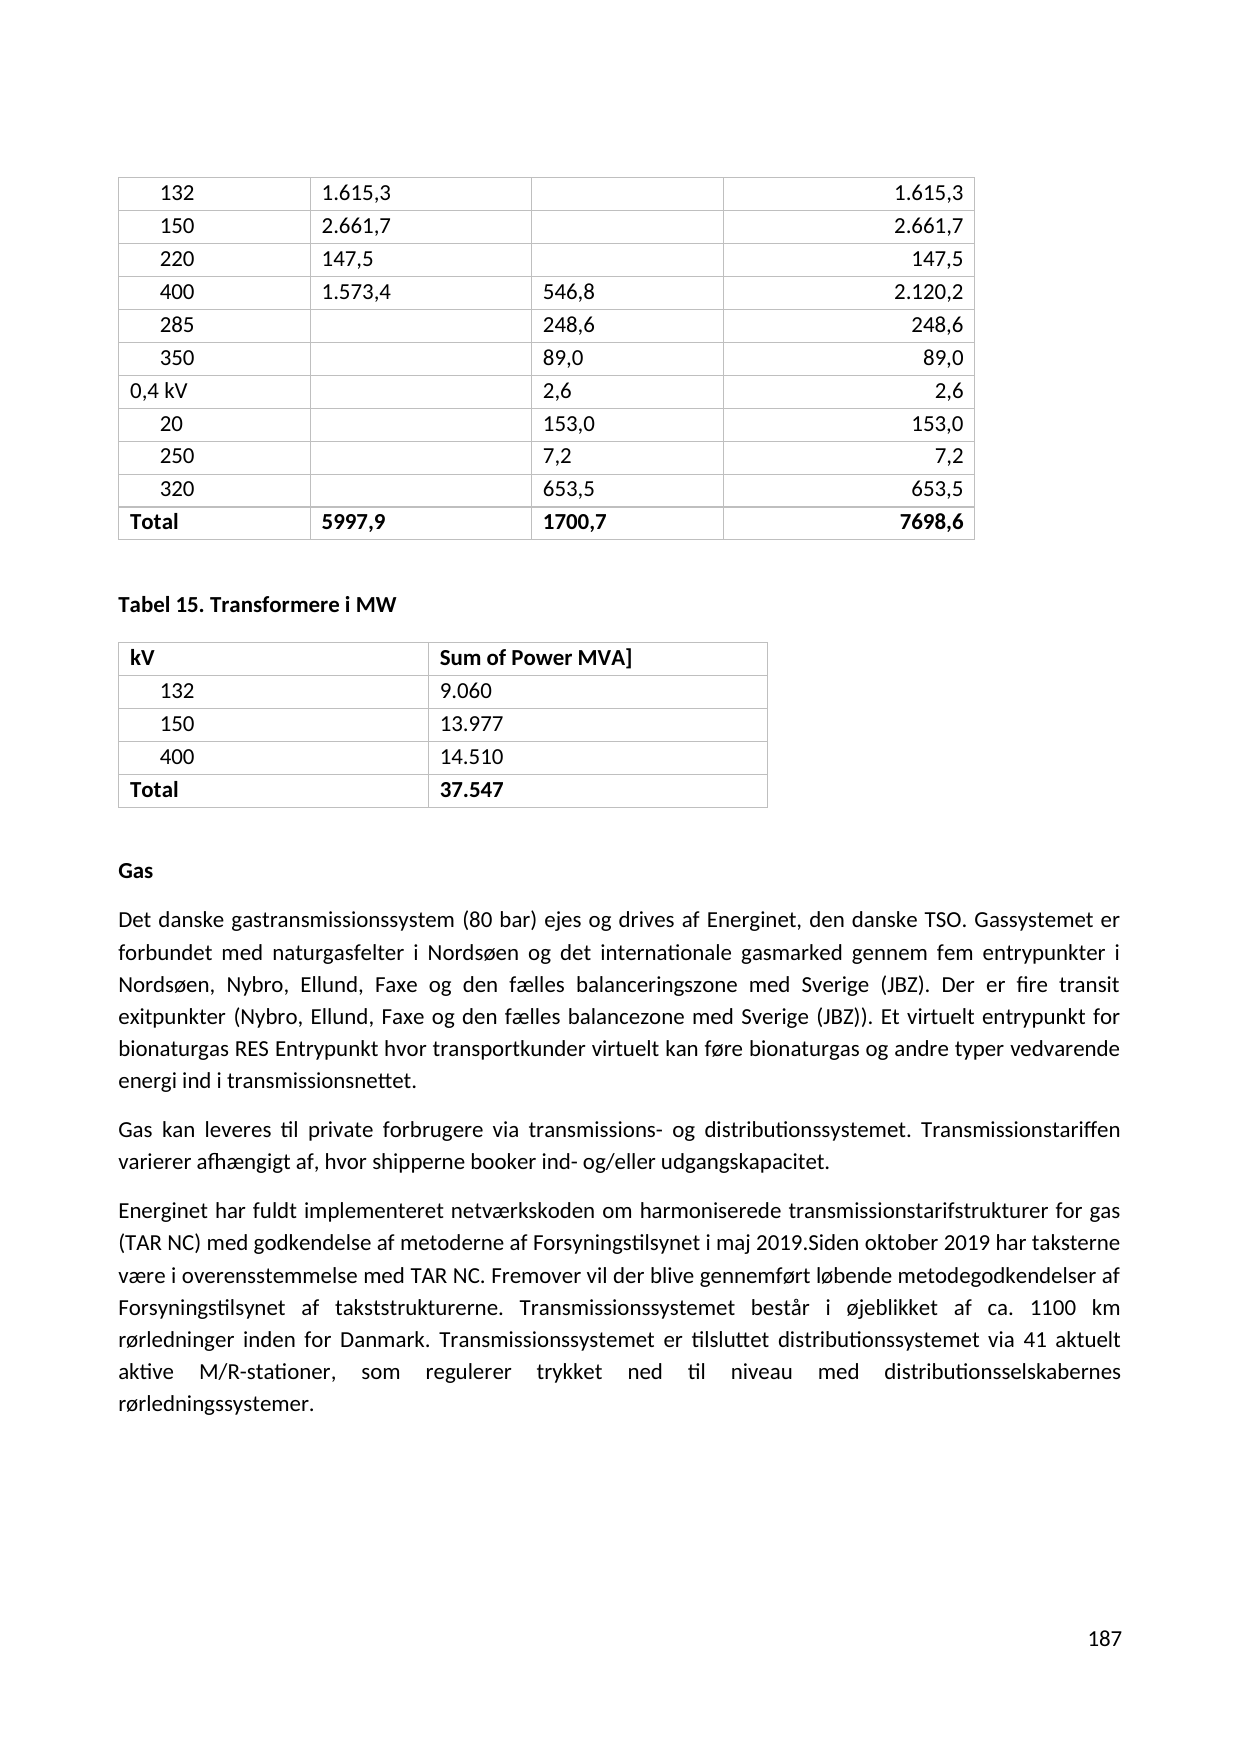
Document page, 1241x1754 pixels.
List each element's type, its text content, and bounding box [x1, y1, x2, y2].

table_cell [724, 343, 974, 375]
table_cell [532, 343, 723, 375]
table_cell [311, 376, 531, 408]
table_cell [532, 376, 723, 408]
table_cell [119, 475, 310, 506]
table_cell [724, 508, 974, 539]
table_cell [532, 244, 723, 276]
text Det danske gastransmissionssystem (80 bar) ejes og drives af Energinet, den danske TSO. Gassystemet er forbundet med naturgasfelter i Nordsøen og det internationale gasmarked gennem fem entrypunkter i Nordsøen, Nybro, Ellund, Faxe og den fælles balanceringszone med Sverige (JBZ). Der er fire transit exitpunkter (Nybro, Ellund, Faxe og den fælles balancezone med Sverige (JBZ)). Et virtuelt entrypunkt for bionaturgas RES Entrypunkt hvor transportkunder virtuelt kan føre bionaturgas og andre typer vedvarende energi ind i transmissionsnettet. [118, 906, 1122, 1094]
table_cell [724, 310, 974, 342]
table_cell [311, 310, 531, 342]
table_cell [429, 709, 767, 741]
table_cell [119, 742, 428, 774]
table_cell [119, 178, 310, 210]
text Energinet har fuldt implementeret netværkskoden om harmoniserede transmissionstarifstrukturer for gas (TAR NC) med godkendelse af metoderne af Forsyningstilsynet i maj 2019.Siden oktober 2019 har taksterne være i overensstemmelse med TAR NC. Fremover vil der blive gennemført løbende metodegodkendelser af Forsyningstilsynet af takststrukturerne. Transmissionssystemet består i øjeblikket af ca. 1100 km rørledninger inden for Danmark. Transmissionssystemet er tilsluttet distributionssystemet via 41 aktuelt aktive M/R-stationer, som regulerer trykket ned til niveau med distributionsselskabernes rørledningssystemer. [118, 1196, 1122, 1417]
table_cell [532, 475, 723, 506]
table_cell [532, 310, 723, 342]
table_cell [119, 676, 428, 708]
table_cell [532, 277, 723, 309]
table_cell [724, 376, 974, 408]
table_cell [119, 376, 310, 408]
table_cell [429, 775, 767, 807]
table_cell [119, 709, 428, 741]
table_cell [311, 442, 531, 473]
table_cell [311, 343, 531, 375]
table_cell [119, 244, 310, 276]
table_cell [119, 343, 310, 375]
text Gas kan leveres til private forbrugere via transmissions- og distributionssystemet. Transmissionstariffen varierer afhængigt af, hvor shipperne booker ind- og/eller udgangskapacitet. [118, 1115, 1122, 1176]
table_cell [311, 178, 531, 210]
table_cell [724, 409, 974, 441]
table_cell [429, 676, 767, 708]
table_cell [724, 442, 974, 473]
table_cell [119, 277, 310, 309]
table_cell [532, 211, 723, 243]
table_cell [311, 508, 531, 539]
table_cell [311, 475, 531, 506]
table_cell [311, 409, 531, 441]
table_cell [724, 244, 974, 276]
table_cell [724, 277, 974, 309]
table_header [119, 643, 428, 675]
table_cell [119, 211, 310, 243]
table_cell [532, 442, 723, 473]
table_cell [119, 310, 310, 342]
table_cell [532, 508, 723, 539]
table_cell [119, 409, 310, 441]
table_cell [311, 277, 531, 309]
text Gas [118, 857, 1122, 885]
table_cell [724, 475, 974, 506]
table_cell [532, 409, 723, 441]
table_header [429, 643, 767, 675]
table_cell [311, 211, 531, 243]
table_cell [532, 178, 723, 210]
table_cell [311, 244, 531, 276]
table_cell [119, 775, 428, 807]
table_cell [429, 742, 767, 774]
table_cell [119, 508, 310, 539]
text Tabel 15. Transformere i MW [118, 590, 1098, 642]
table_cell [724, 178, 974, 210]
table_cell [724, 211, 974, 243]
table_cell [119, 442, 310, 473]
